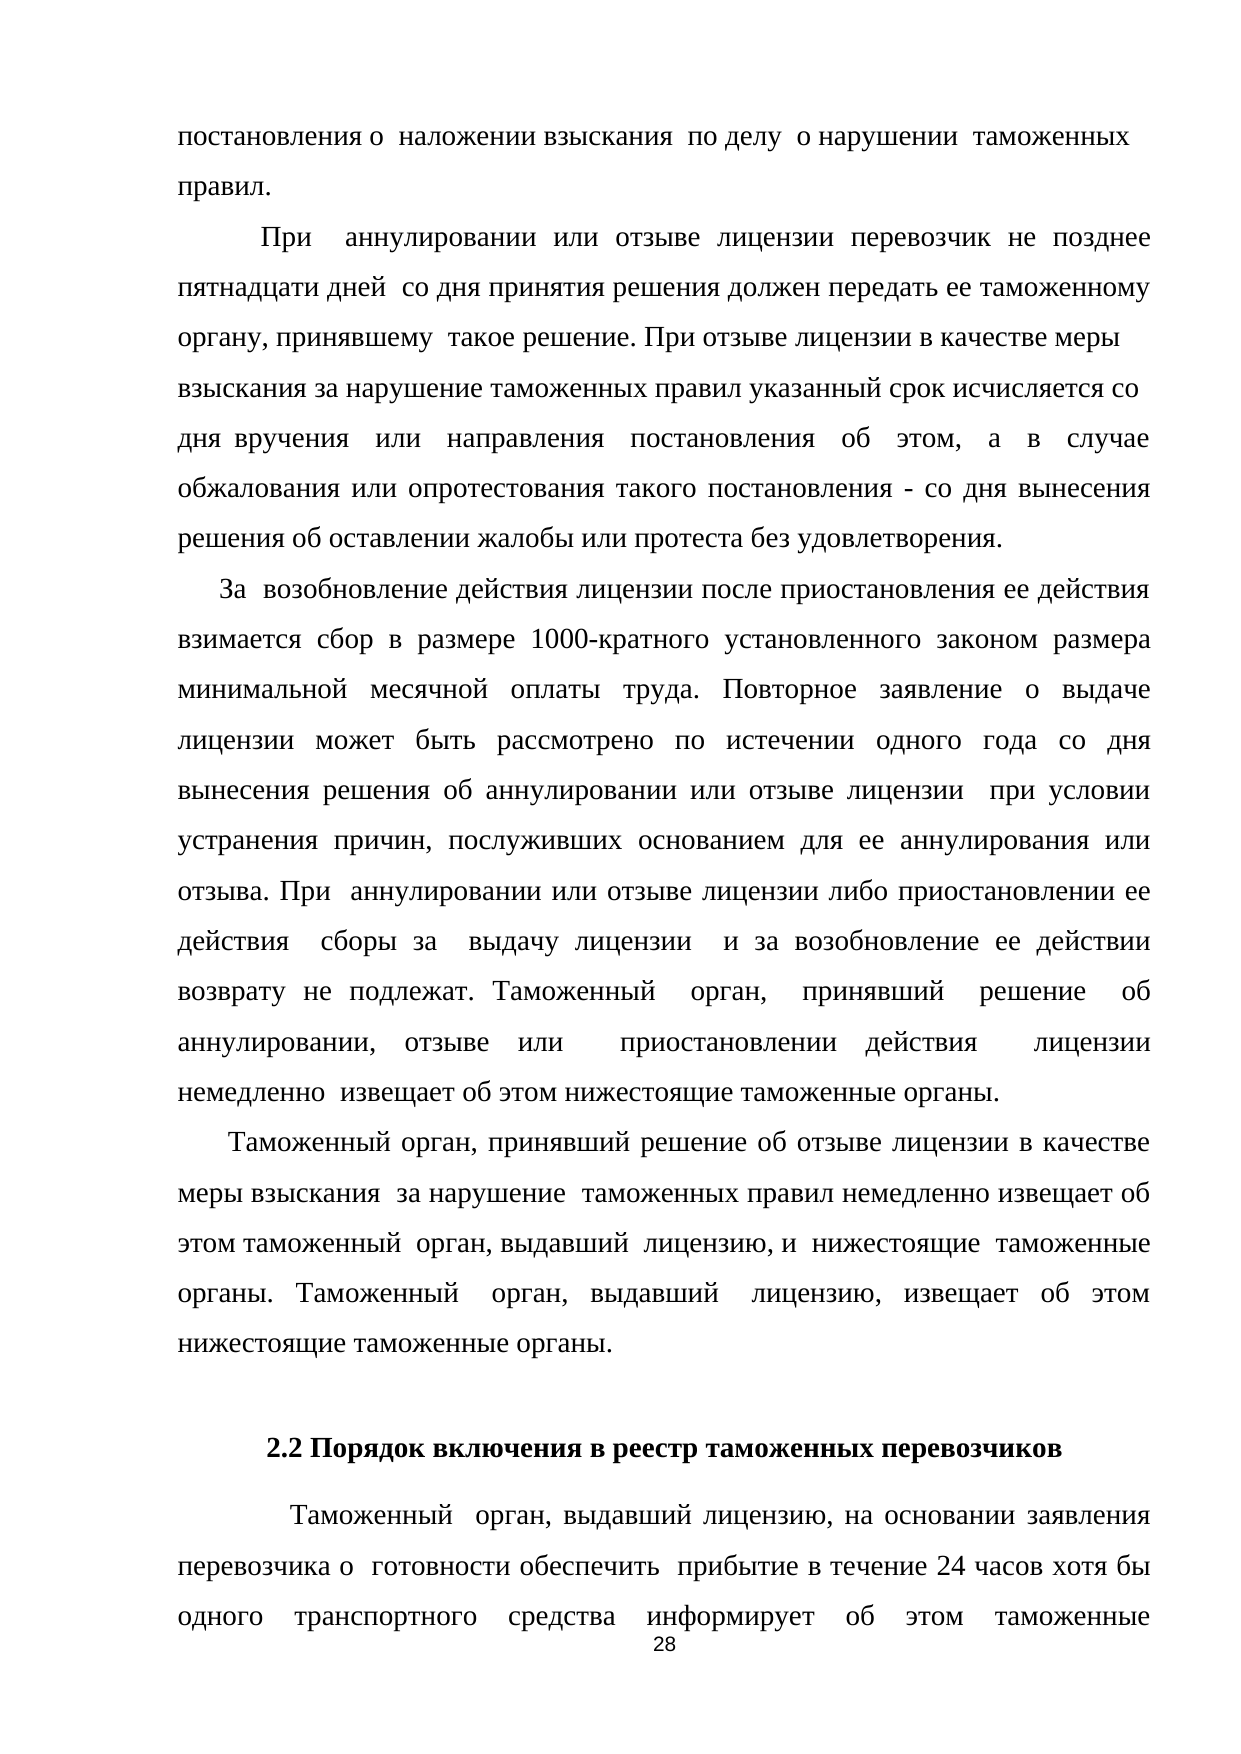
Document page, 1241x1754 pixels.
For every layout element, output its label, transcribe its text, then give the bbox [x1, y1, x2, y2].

text дня вручения или направления постановления об этом, а в случае обжалования или опротестования такого постановления - со дня вынесения решения об оставлении жалобы или протеста без удовлетворения. [177, 420, 1152, 554]
text Таможенный орган, принявший решение об отзыве лицензии в качестве меры взыскания за нарушение таможенных правил немедленно извещает об этом таможенный орган, выдавший лицензию, и нижестоящие таможенные органы. Таможенный орган, выдавший лицензию, извещает об этом нижестоящие таможенные органы. [177, 1124, 1152, 1359]
text правил. [177, 168, 1152, 202]
text При аннулировании или отзыве лицензии перевозчик не позднее пятнадцати дней со дня принятия решения должен передать ее таможенному органу, принявшему такое решение. При отзыве лицензии в качестве меры [177, 219, 1152, 353]
text взыскания за нарушение таможенных правил указанный срок исчисляется со [177, 370, 1152, 403]
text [177, 1497, 1152, 1632]
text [177, 118, 1152, 152]
subtitle 2.2 Порядок включения в реестр таможенных перевозчиков [177, 1430, 1152, 1464]
text За возобновление действия лицензии после приостановления ее действия взимается сбор в размере 1000-кратного установленного законом размера минимальной месячной оплаты труда. Повторное заявление о выдаче лицензии может быть рассмотрено по истечении одного года со дня вынесения решения об аннулировании или отзыве лицензии при условии устранения причин, послуживших основанием для ее аннулирования или отзыва. При аннулировании или отзыве лицензии либо приостановлении ее действия сборы за выдачу лицензии и за возобновление ее действии возврату не подлежат. Таможенный орган, принявший решение об аннулировании, отзыве или приостановлении действия лицензии немедленно извещает об этом нижестоящие таможенные органы. [177, 571, 1152, 1108]
